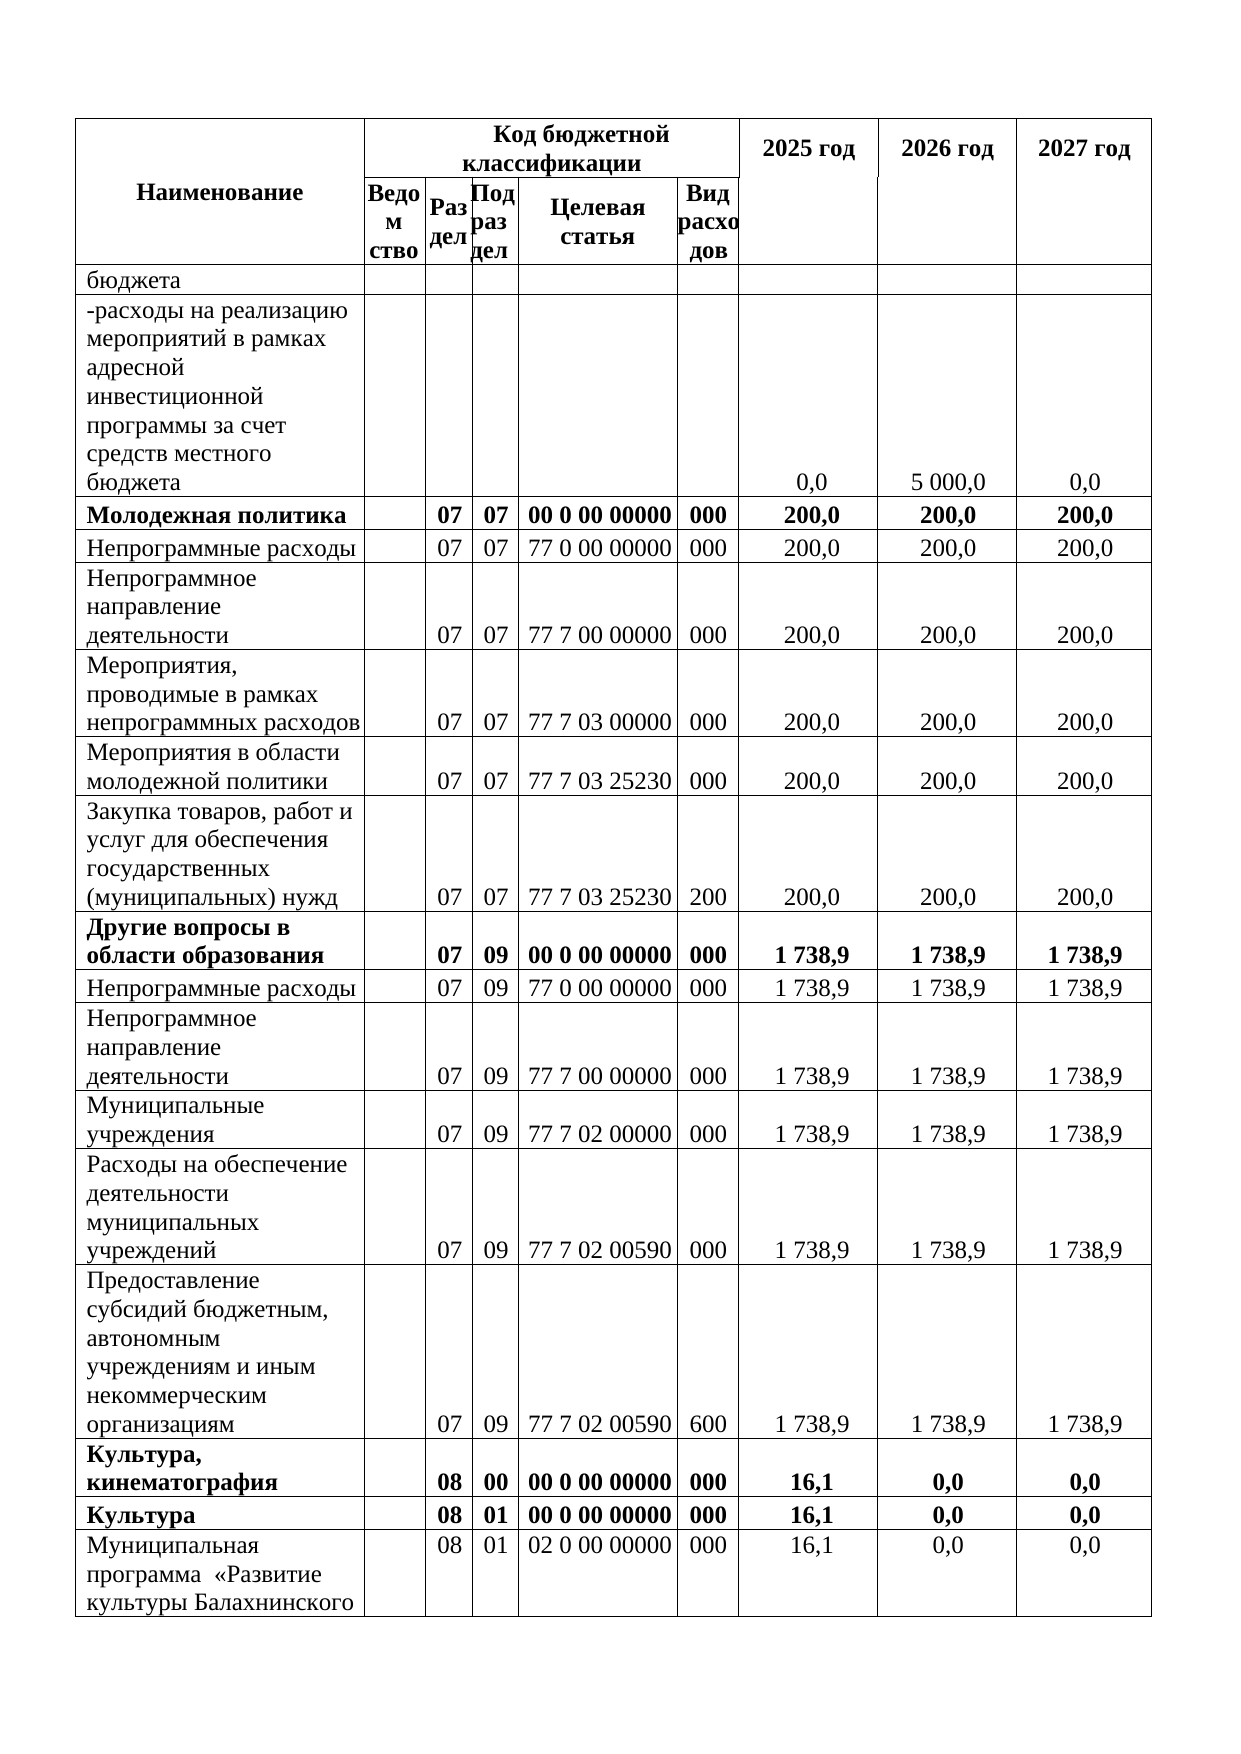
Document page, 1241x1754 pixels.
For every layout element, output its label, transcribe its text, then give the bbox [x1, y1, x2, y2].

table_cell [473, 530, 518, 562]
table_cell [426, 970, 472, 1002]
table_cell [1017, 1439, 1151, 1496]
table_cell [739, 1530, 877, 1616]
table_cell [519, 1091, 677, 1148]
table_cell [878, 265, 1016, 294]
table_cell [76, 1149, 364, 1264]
table_header 2025 год [740, 119, 878, 177]
table_cell [1017, 177, 1151, 264]
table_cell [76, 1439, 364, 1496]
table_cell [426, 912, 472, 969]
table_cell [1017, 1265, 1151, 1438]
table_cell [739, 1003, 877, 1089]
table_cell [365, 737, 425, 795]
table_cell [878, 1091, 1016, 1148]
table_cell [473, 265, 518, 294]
table_cell Вид расходов [678, 178, 738, 264]
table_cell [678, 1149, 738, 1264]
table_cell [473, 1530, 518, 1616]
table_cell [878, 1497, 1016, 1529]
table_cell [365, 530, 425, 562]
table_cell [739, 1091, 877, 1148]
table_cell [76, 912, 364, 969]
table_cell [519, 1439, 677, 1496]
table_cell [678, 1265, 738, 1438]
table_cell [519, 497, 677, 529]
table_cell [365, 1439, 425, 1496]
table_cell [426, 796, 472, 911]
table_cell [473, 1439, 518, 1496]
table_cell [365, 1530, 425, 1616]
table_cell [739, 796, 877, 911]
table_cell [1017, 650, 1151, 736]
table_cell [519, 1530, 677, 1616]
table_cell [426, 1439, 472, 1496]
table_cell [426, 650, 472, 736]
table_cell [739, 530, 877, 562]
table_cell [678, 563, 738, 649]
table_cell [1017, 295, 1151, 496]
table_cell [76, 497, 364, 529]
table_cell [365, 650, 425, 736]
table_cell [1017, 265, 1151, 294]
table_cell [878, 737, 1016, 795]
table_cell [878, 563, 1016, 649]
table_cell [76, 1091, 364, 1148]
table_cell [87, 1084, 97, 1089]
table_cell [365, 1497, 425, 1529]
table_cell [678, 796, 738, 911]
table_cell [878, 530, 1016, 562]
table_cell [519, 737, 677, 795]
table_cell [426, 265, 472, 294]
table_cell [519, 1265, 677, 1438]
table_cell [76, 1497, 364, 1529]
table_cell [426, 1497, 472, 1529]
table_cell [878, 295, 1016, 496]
table_header 2026 год [879, 119, 1016, 177]
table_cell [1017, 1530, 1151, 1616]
table_header 2027 год [1017, 119, 1151, 177]
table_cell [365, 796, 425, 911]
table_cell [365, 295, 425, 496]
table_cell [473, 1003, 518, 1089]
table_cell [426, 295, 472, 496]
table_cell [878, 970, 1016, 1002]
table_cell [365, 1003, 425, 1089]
table_header Наименование [76, 119, 364, 264]
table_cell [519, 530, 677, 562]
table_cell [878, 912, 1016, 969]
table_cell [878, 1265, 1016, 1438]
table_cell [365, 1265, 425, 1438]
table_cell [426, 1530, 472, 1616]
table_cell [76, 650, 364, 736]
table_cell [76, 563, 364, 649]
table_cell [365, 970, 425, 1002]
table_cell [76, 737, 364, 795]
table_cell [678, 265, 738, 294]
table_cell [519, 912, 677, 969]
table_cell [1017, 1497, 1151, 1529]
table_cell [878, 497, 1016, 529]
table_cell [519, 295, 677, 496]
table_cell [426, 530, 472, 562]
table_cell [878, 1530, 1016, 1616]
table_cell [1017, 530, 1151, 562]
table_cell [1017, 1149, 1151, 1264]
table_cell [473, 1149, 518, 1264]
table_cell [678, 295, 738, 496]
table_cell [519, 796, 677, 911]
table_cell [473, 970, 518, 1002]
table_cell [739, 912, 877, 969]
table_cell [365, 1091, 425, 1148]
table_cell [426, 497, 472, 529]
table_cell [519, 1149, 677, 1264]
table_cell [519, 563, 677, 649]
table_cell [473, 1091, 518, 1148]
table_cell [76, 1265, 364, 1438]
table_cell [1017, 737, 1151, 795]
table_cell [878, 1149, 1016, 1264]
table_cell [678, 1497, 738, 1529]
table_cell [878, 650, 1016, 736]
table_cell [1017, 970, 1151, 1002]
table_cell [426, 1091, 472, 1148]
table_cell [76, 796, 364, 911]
table_cell [739, 177, 877, 264]
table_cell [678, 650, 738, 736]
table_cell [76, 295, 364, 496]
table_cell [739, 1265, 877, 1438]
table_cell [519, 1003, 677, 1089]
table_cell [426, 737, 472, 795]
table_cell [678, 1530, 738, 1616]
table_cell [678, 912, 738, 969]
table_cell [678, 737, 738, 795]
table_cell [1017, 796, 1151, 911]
table_cell [878, 177, 1016, 264]
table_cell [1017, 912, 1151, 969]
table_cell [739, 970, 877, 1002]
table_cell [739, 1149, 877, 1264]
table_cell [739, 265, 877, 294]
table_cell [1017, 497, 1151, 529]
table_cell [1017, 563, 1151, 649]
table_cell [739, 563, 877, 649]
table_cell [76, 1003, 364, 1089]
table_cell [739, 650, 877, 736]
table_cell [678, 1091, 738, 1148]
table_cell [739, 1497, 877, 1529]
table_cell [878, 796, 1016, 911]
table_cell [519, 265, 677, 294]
table_cell Под раз дел [473, 178, 518, 264]
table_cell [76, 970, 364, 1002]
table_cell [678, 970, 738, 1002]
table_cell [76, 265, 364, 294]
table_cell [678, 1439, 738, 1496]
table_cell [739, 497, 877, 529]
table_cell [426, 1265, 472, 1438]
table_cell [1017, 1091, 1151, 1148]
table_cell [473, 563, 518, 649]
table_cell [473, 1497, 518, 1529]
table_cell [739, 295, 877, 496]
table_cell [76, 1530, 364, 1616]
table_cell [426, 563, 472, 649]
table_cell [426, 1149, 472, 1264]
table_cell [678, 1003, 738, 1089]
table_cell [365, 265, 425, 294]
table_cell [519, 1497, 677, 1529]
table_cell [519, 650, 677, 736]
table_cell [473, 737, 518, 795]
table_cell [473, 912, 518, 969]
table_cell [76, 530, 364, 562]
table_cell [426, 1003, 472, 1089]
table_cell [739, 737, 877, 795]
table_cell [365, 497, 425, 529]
table_cell Ведом ство [365, 178, 425, 264]
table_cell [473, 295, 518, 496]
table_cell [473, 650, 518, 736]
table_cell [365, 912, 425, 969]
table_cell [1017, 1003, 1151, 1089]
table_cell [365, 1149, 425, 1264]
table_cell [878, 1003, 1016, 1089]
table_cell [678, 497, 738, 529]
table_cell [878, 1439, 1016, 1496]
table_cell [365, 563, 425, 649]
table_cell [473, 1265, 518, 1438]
table_header Код бюджетной классификации [365, 119, 739, 177]
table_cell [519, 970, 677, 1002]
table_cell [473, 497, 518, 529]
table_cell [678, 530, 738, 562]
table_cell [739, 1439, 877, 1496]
table_cell Целевая статья [519, 178, 677, 264]
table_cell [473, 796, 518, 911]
table_cell Раз дел [426, 178, 472, 264]
